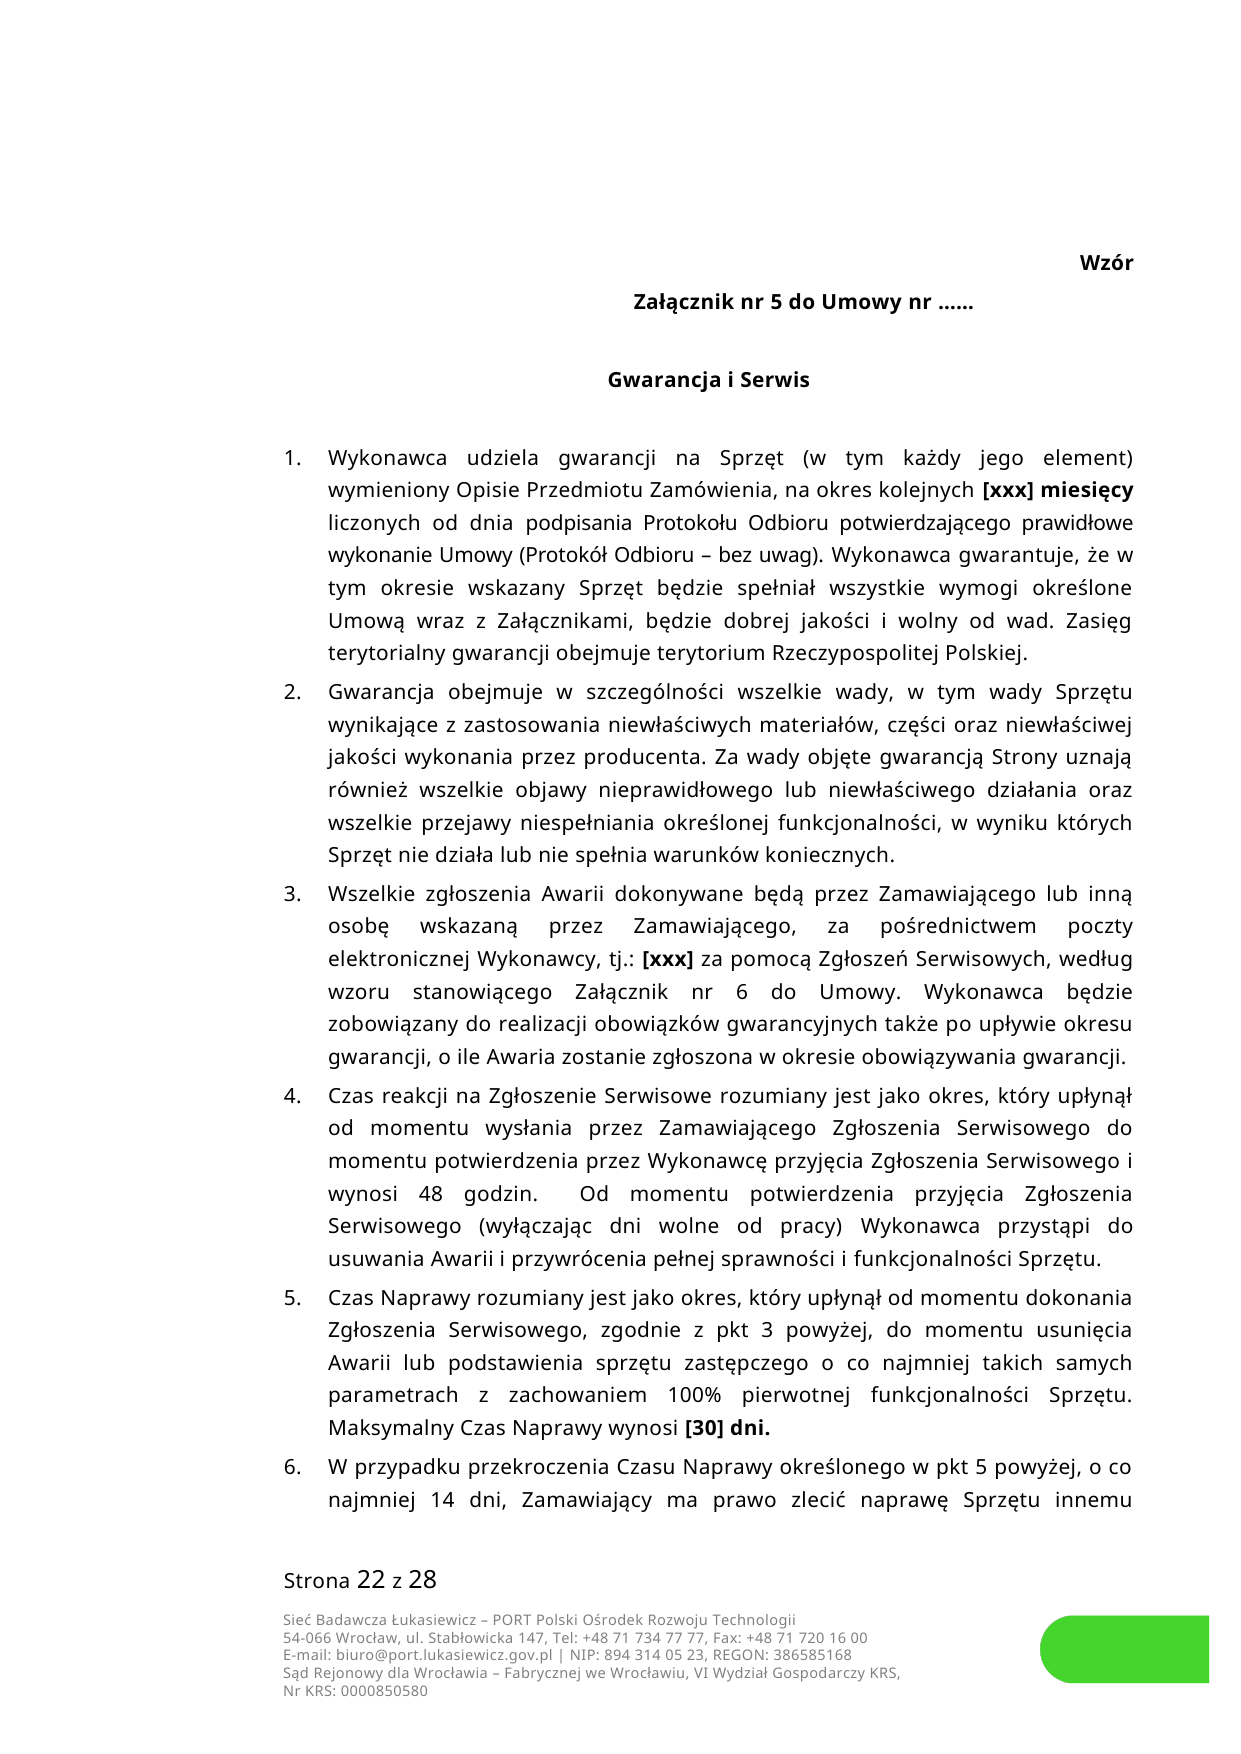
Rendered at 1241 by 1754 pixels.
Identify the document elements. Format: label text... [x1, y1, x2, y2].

list Gwarancja obejmuje w szczególności wszelkie wady, w tym wady Sprzętu wynikające z zastosowania niewłaściwych materiałów, części oraz niewłaściwej jakości wykonania przez producenta. Za wady objęte gwarancją Strony uznają również wszelkie objawy nieprawidłowego lub niewłaściwego działania oraz wszelkie przejawy niespełniania określonej funkcjonalności, w wyniku których Sprzęt nie działa lub nie spełnia warunków koniecznych. [283, 677, 1134, 869]
text Załącznik nr 5 do Umowy nr …… [283, 287, 1134, 316]
picture [1036, 1611, 1239, 1752]
list Wykonawca udziela gwarancji na Sprzęt (w tym każdy jego element) wymieniony Opisie Przedmiotu Zamówienia, na okres kolejnych [xxx] miesięcy liczonych od dnia podpisania Protokołu Odbioru potwierdzającego prawidłowe wykonanie Umowy (Protokół Odbioru – bez uwag). Wykonawca gwarantuje, że w tym okresie wskazany Sprzęt będzie spełniał wszystkie wymogi określone Umową wraz z Załącznikami, będzie dobrej jakości i wolny od wad. Zasięg terytorialny gwarancji obejmuje terytorium Rzeczypospolitej Polskiej. [283, 443, 1134, 667]
list Czas Naprawy rozumiany jest jako okres, który upłynął od momentu dokonania Zgłoszenia Serwisowego, zgodnie z pkt 3 powyżej, do momentu usunięcia Awarii lub podstawienia sprzętu zastępczego o co najmniej takich samych parametrach z zachowaniem 100% pierwotnej funkcjonalności Sprzętu. Maksymalny Czas Naprawy wynosi [30] dni. [283, 1283, 1134, 1442]
list Czas reakcji na Zgłoszenie Serwisowe rozumiany jest jako okres, który upłynął od momentu wysłania przez Zamawiającego Zgłoszenia Serwisowego do momentu potwierdzenia przez Wykonawcę przyjęcia Zgłoszenia Serwisowego i wynosi 48 godzin. Od momentu potwierdzenia przyjęcia Zgłoszenia Serwisowego (wyłączając dni wolne od pracy) Wykonawca przystąpi do usuwania Awarii i przywrócenia pełnej sprawności i funkcjonalności Sprzętu. [283, 1081, 1134, 1272]
text Gwarancja i Serwis [283, 365, 1134, 393]
list Wszelkie zgłoszenia Awarii dokonywane będą przez Zamawiającego lub inną osobę wskazaną przez Zamawiającego, za pośrednictwem poczty elektronicznej Wykonawcy, tj.: [xxx] za pomocą Zgłoszeń Serwisowych, według wzoru stanowiącego Załącznik nr 6 do Umowy. Wykonawca będzie zobowiązany do realizacji obowiązków gwarancyjnych także po upływie okresu gwarancji, o ile Awaria zostanie zgłoszona w okresie obowiązywania gwarancji. [283, 879, 1134, 1071]
text Wzór [283, 248, 1134, 277]
